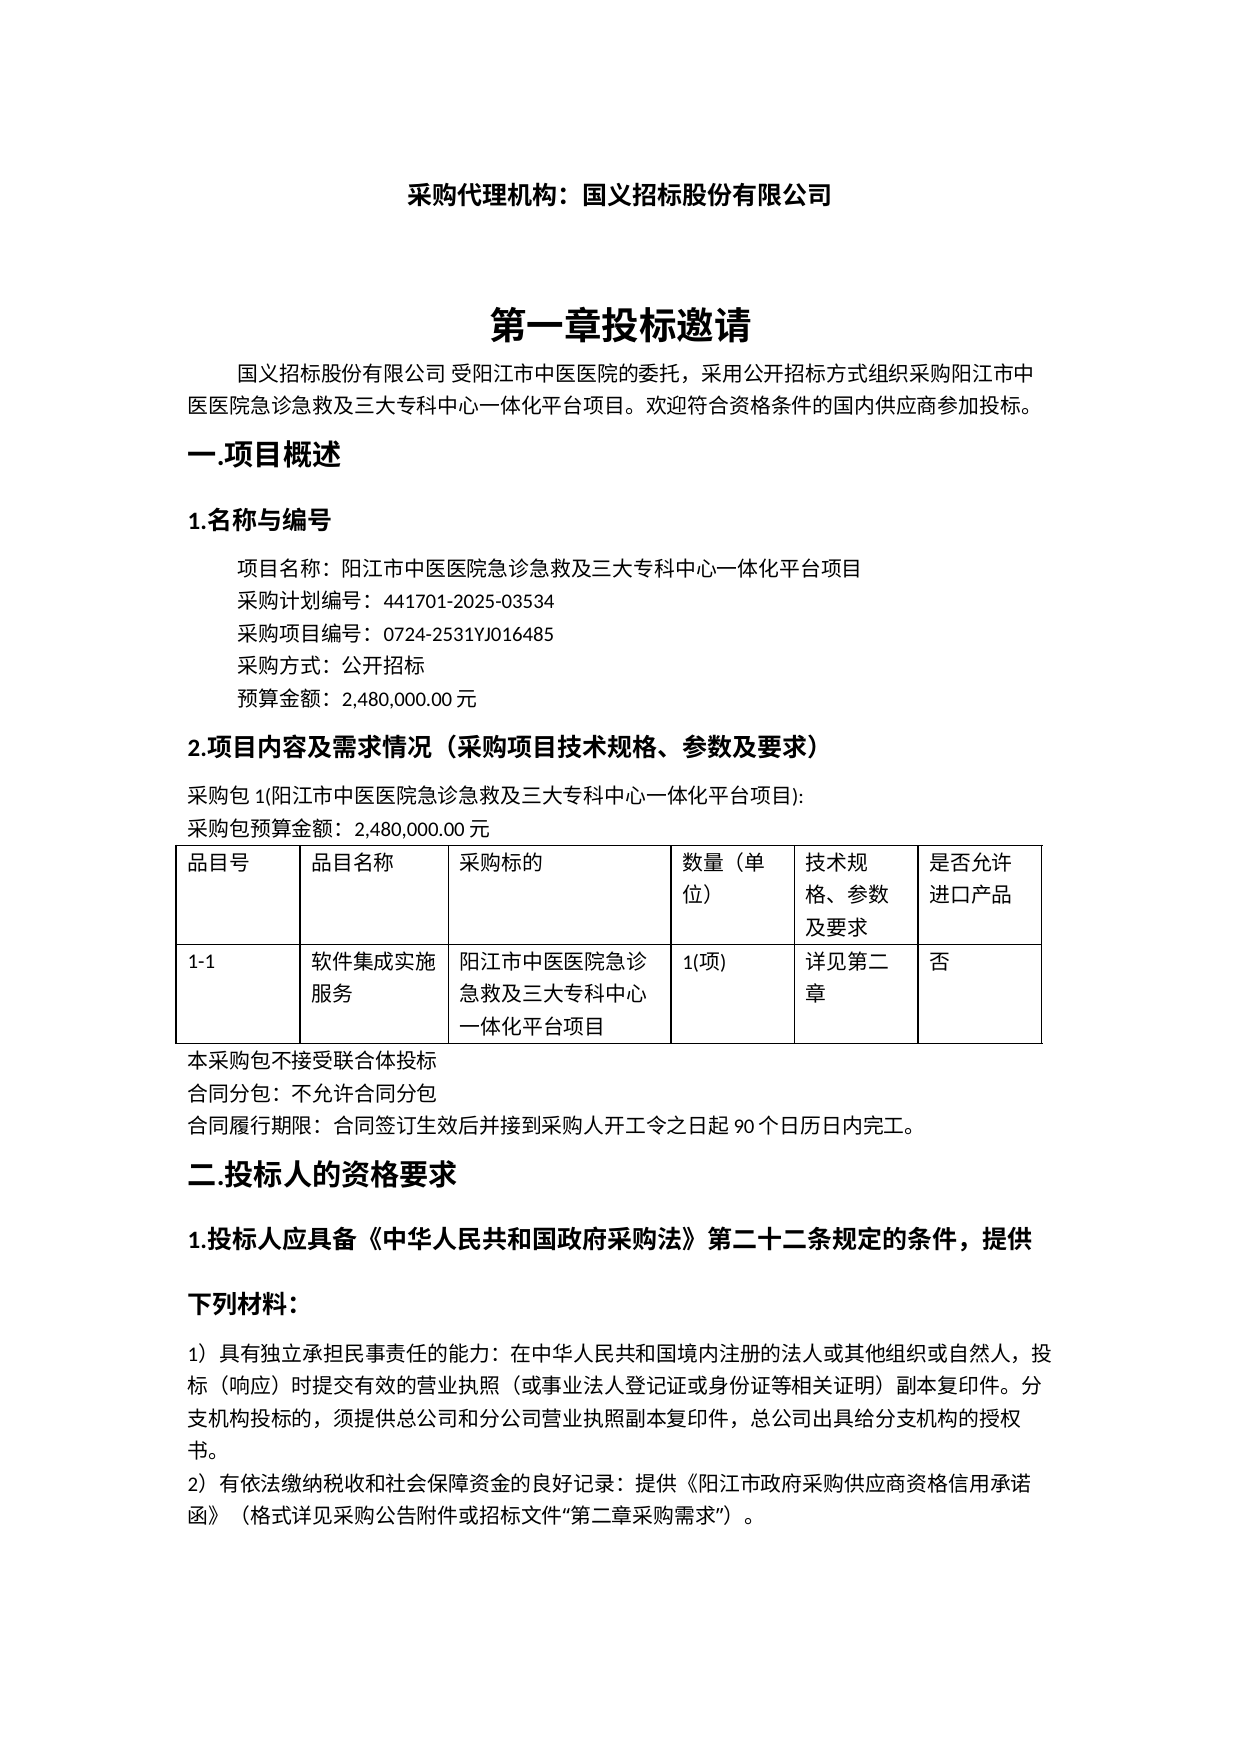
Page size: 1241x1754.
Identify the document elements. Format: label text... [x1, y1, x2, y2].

table_header 技术规格、参数及要求 [795, 846, 917, 943]
text 1.投标人应具备《中华人民共和国政府采购法》第二十二条规定的条件，提供下列材料： [187, 1207, 1053, 1337]
text 项目名称：阳江市中医医院急诊急救及三大专科中心一体化平台项目 [187, 552, 1053, 584]
text 第一章投标邀请 [187, 292, 1053, 357]
text 国义招标股份有限公司 受阳江市中医医院的委托，采用公开招标方式组织采购阳江市中医医院急诊急救及三大专科中心一体化平台项目。欢迎符合资格条件的国内供应商参加投标。 [187, 357, 1053, 422]
table_header 数量（单位） [672, 846, 794, 943]
table_cell 1-1 [177, 945, 299, 1043]
table_cell 1(项) [672, 945, 794, 1043]
text 采购包预算金额：2,480,000.00元 [187, 812, 1053, 844]
text 采购项目编号：0724-2531YJ016485 [187, 617, 1053, 649]
table_cell 阳江市中医医院急诊急救及三大专科中心一体化平台项目 [449, 945, 670, 1043]
table_cell 软件集成实施服务 [301, 945, 448, 1043]
table_header 品目名称 [301, 846, 448, 943]
text 合同履行期限：合同签订生效后并接到采购人开工令之日起90个日历日内完工。 [187, 1109, 1053, 1142]
text 2.项目内容及需求情况（采购项目技术规格、参数及要求） [187, 714, 1053, 779]
table_cell 详见第二章 [795, 945, 917, 1043]
text 预算金额：2,480,000.00元 [187, 682, 1053, 714]
table_cell 否 [919, 945, 1041, 1043]
text 1）具有独立承担民事责任的能力：在中华人民共和国境内注册的法人或其他组织或自然人，投标（响应）时提交有效的营业执照（或事业法人登记证或身份证等相关证明）副本复印件。分支机构投标的，须提供总公司和分公司营业执照副本复印件，总公司出具给分支机构的授权书。 [187, 1337, 1053, 1467]
text 一.项目概述 [187, 422, 1053, 487]
text 二.投标人的资格要求 [187, 1142, 1053, 1207]
table_header 采购标的 [449, 846, 670, 943]
text 采购代理机构：国义招标股份有限公司 [187, 162, 1053, 227]
table_header 是否允许进口产品 [919, 846, 1041, 943]
text 采购方式：公开招标 [187, 649, 1053, 682]
text 本采购包不接受联合体投标 [187, 1044, 1053, 1077]
text 1.名称与编号 [187, 487, 1053, 552]
table_header 品目号 [177, 846, 299, 943]
text 采购计划编号：441701-2025-03534 [187, 584, 1053, 617]
text 合同分包：不允许合同分包 [187, 1077, 1053, 1109]
text 2）有依法缴纳税收和社会保障资金的良好记录：提供《阳江市政府采购供应商资格信用承诺函》（格式详见采购公告附件或招标文件“第二章采购需求”）。 [187, 1467, 1053, 1532]
text 采购包1(阳江市中医医院急诊急救及三大专科中心一体化平台项目): [187, 779, 1053, 812]
